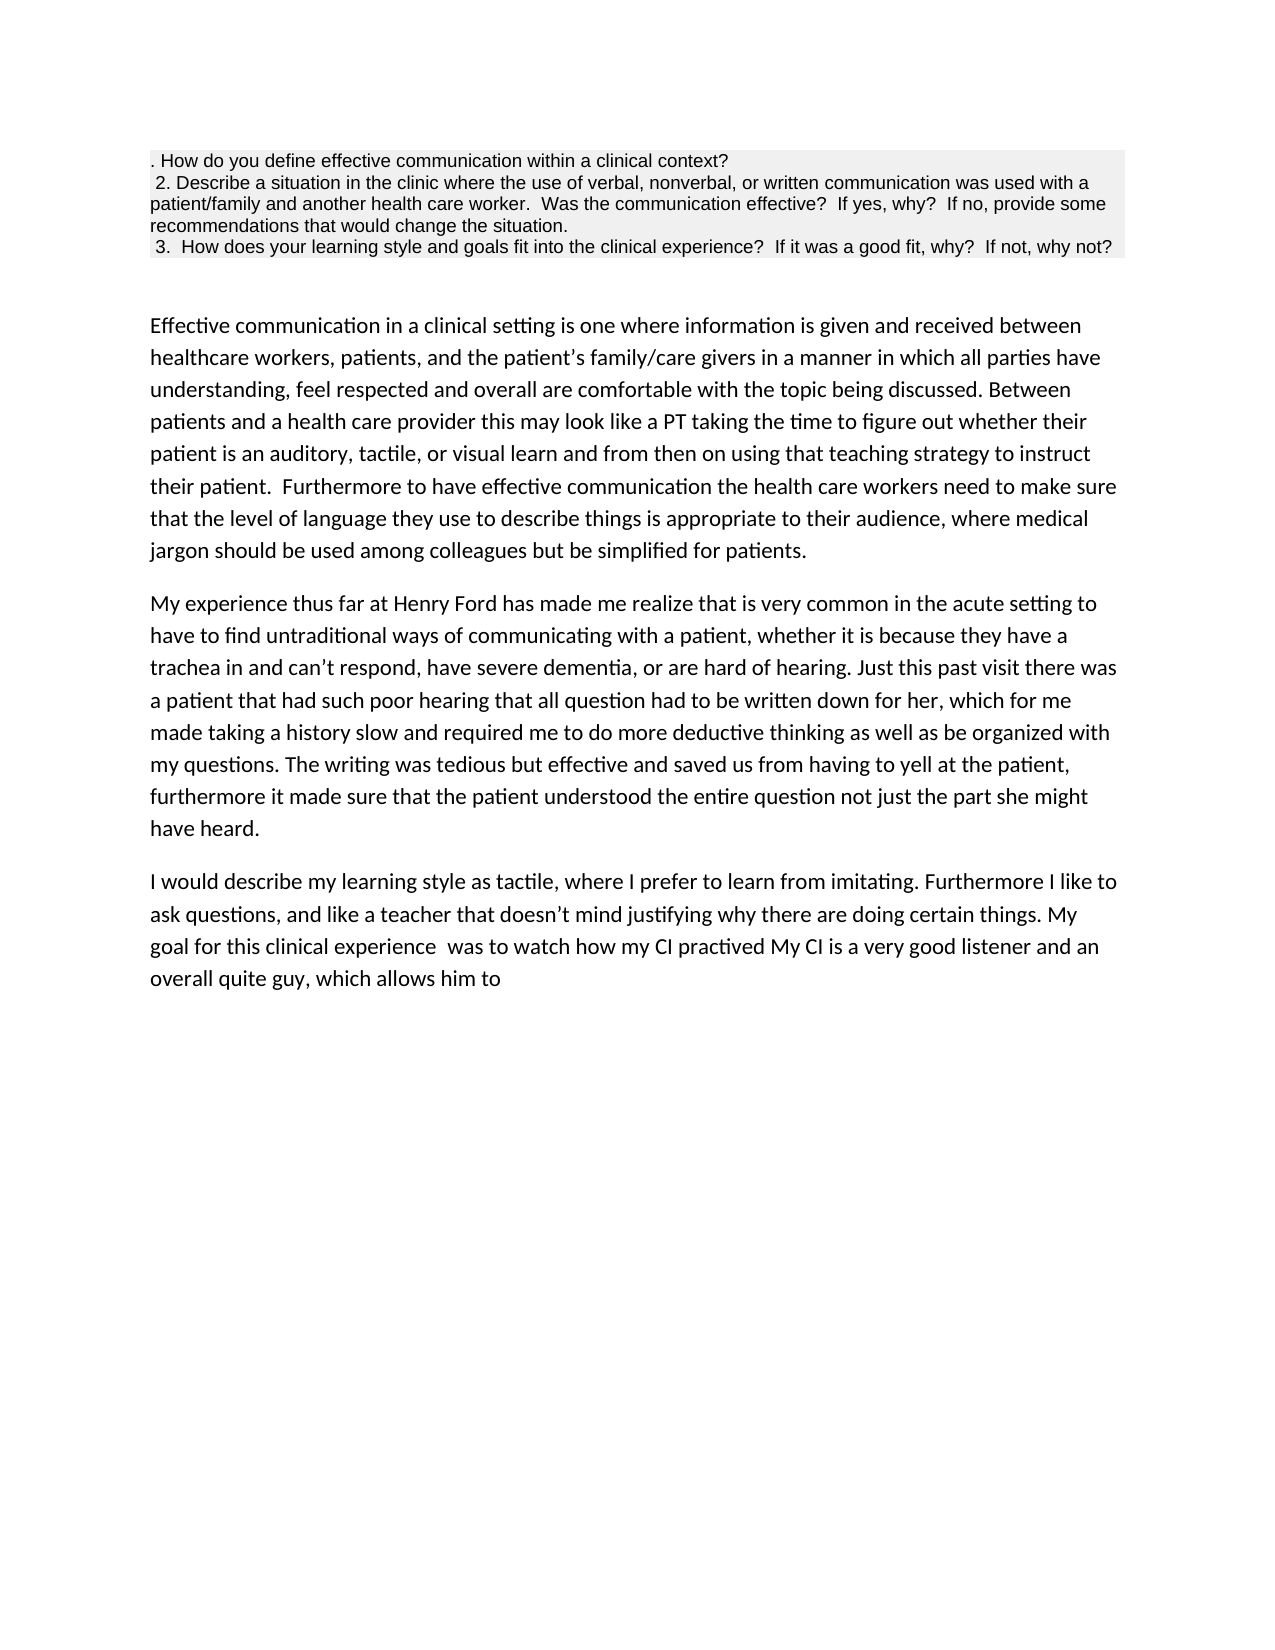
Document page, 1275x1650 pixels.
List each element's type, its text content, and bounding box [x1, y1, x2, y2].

text 2. Describe a situation in the clinic where the use of verbal, nonverbal, or written communication was used with a patient/family and another health care worker. Was the communication effective? If yes, why? If no, provide some recommendations that would change the situation. [150, 172, 1125, 236]
text I would describe my learning style as tactile, where I prefer to learn from imitating. Furthermore I like to ask questions, and like a teacher that doesn’t mind justifying why there are doing certain things. My goal for this clinical experience was to watch how my CI practived My CI is a very good listener and an overall quite guy, which allows him to [150, 867, 1125, 992]
text 3. How does your learning style and goals fit into the clinical experience? If it was a good fit, why? If not, why not? [150, 236, 1125, 258]
text Effective communication in a clinical setting is one where information is given and received between healthcare workers, patients, and the patient’s family/care givers in a manner in which all parties have understanding, feel respected and overall are comfortable with the topic being discussed. Between patients and a health care provider this may look like a PT taking the time to figure out whether their patient is an auditory, tactile, or visual learn and from then on using that teaching strategy to instruct their patient. Furthermore to have effective communication the health care workers need to make sure that the level of language they use to describe things is appropriate to their audience, where medical jargon should be used among colleagues but be simplified for patients. [150, 311, 1125, 564]
text My experience thus far at Henry Ford has made me realize that is very common in the acute setting to have to find untraditional ways of communicating with a patient, whether it is because they have a trachea in and can’t respond, have severe dementia, or are hard of hearing. Just this past visit there was a patient that had such poor hearing that all question had to be written down for her, which for me made taking a history slow and required me to do more deductive thinking as well as be organized with my questions. The writing was tedious but effective and saved us from having to yell at the patient, furthermore it made sure that the patient understood the entire question not just the part she might have heard. [150, 589, 1125, 842]
text . How do you define effective communication within a clinical context? [150, 150, 1125, 172]
